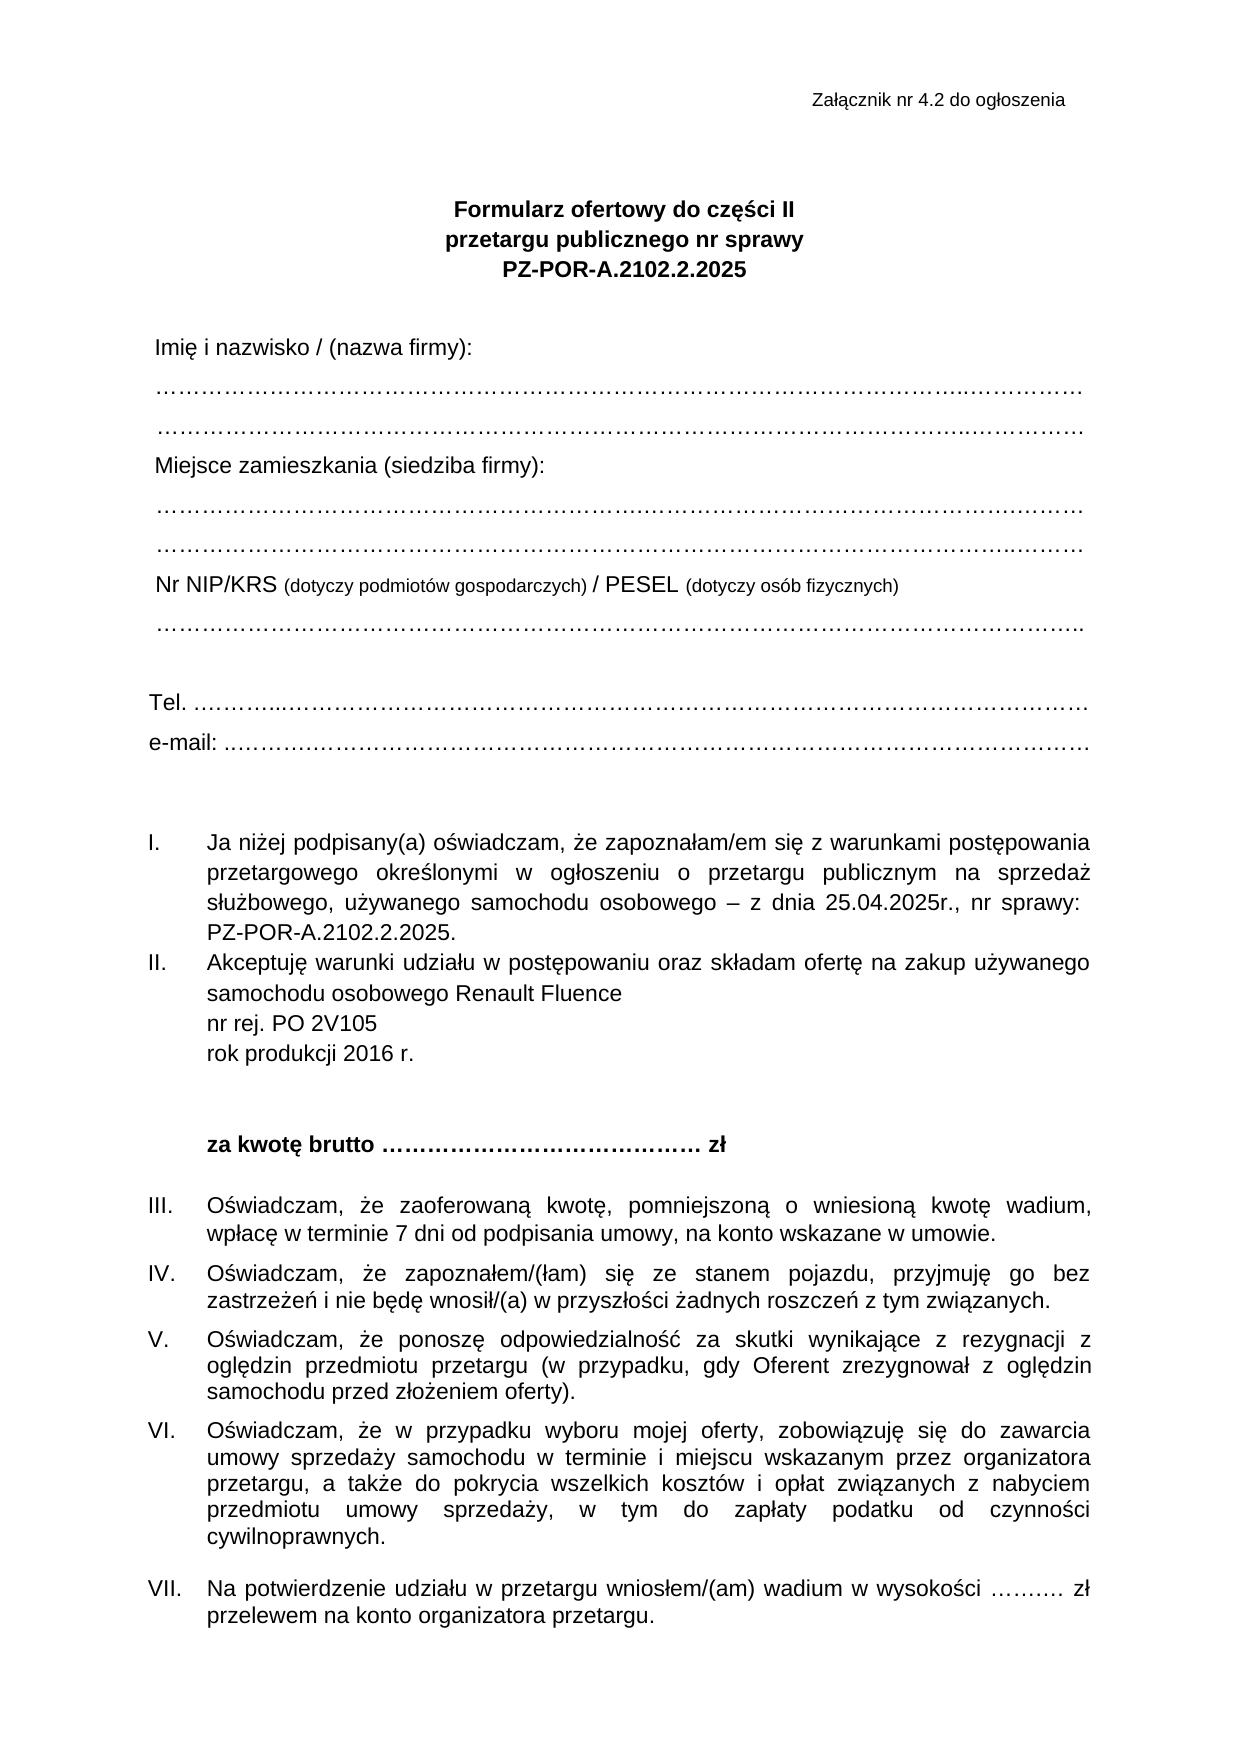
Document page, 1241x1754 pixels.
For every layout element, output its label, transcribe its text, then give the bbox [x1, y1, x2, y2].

text nr rej. PO 2V105 [207, 1010, 1091, 1036]
list Oświadczam, że ponoszę odpowiedzialność za skutki wynikające z rezygnacji z oględzin przedmiotu przetargu (w przypadku, gdy Oferent zrezygnował z oględzin samochodu przed złożeniem oferty). [148, 1326, 1093, 1405]
text Imię i nazwisko / (nazwa firmy): [154, 334, 1093, 360]
list Oświadczam, że w przypadku wyboru mojej oferty, zobowiązuję się do zawarcia umowy sprzedaży samochodu w terminie i miejscu wskazanym przez organizatora przetargu, a także do pokrycia wszelkich kosztów i opłat związanych z nabyciem przedmiotu umowy sprzedaży, w tym do zapłaty podatku od czynności cywilnoprawnych. [148, 1417, 1091, 1549]
text Tel. .………...…………………………………………………………………………………………… [149, 689, 1091, 716]
text Miejsce zamieszkania (siedziba firmy): [154, 452, 1093, 479]
text Formularz ofertowy do części II [373, 196, 875, 222]
text przetargu publicznego nr sprawy [373, 226, 875, 252]
text rok produkcji 2016 r. [207, 1040, 1091, 1066]
text …………………………………………………………………………………………………..……… [155, 531, 1093, 558]
text ……………………………………………………………………………………………..…………… [154, 373, 1093, 400]
text Załącznik nr 4.2 do ogłoszenia [148, 89, 1093, 110]
list Akceptuję warunki udziału w postępowaniu oraz składam ofertę na zakup używanego samochodu osobowego Renault Fluence [148, 949, 1091, 1006]
list Ja niżej podpisany(a) oświadczam, że zapoznałam/em się z warunkami postępowania przetargowego określonymi w ogłoszeniu o przetargu publicznym na sprzedaż służbowego, używanego samochodu osobowego – z dnia 25.04.2025r., nr sprawy: PZ-POR-A.2102.2.2025. [148, 828, 1091, 946]
text e-mail: ..……….………………………………………………………………………………………… [149, 729, 1091, 755]
text ……………………………………………………………………………………………..…………… [156, 413, 1093, 439]
list Na potwierdzenie udziału w przetargu wniosłem/(am) wadium w wysokości …….… zł przelewem na konto organizatora przetargu. [148, 1575, 1091, 1628]
text za kwotę brutto …………………………………… zł [207, 1131, 1064, 1157]
text ………………………………………………………………………………………………………….. [155, 610, 1093, 637]
text ……………………………………………………….………………………………………….……… [155, 492, 1093, 518]
list Oświadczam, że zapoznałem/(łam) się ze stanem pojazdu, przyjmuję go bez zastrzeżeń i nie będę wnosił/(a) w przyszłości żadnych roszczeń z tym związanych. [148, 1260, 1091, 1313]
text Nr NIP/KRS (dotyczy podmiotów gospodarczych) / PESEL (dotyczy osób fizycznych) [155, 571, 1093, 597]
text PZ-POR-A.2102.2.2025 [373, 256, 875, 283]
list Oświadczam, że zaoferowaną kwotę, pomniejszoną o wniesioną kwotę wadium, wpłacę w terminie 7 dni od podpisania umowy, na konto wskazane w umowie. [148, 1192, 1093, 1246]
